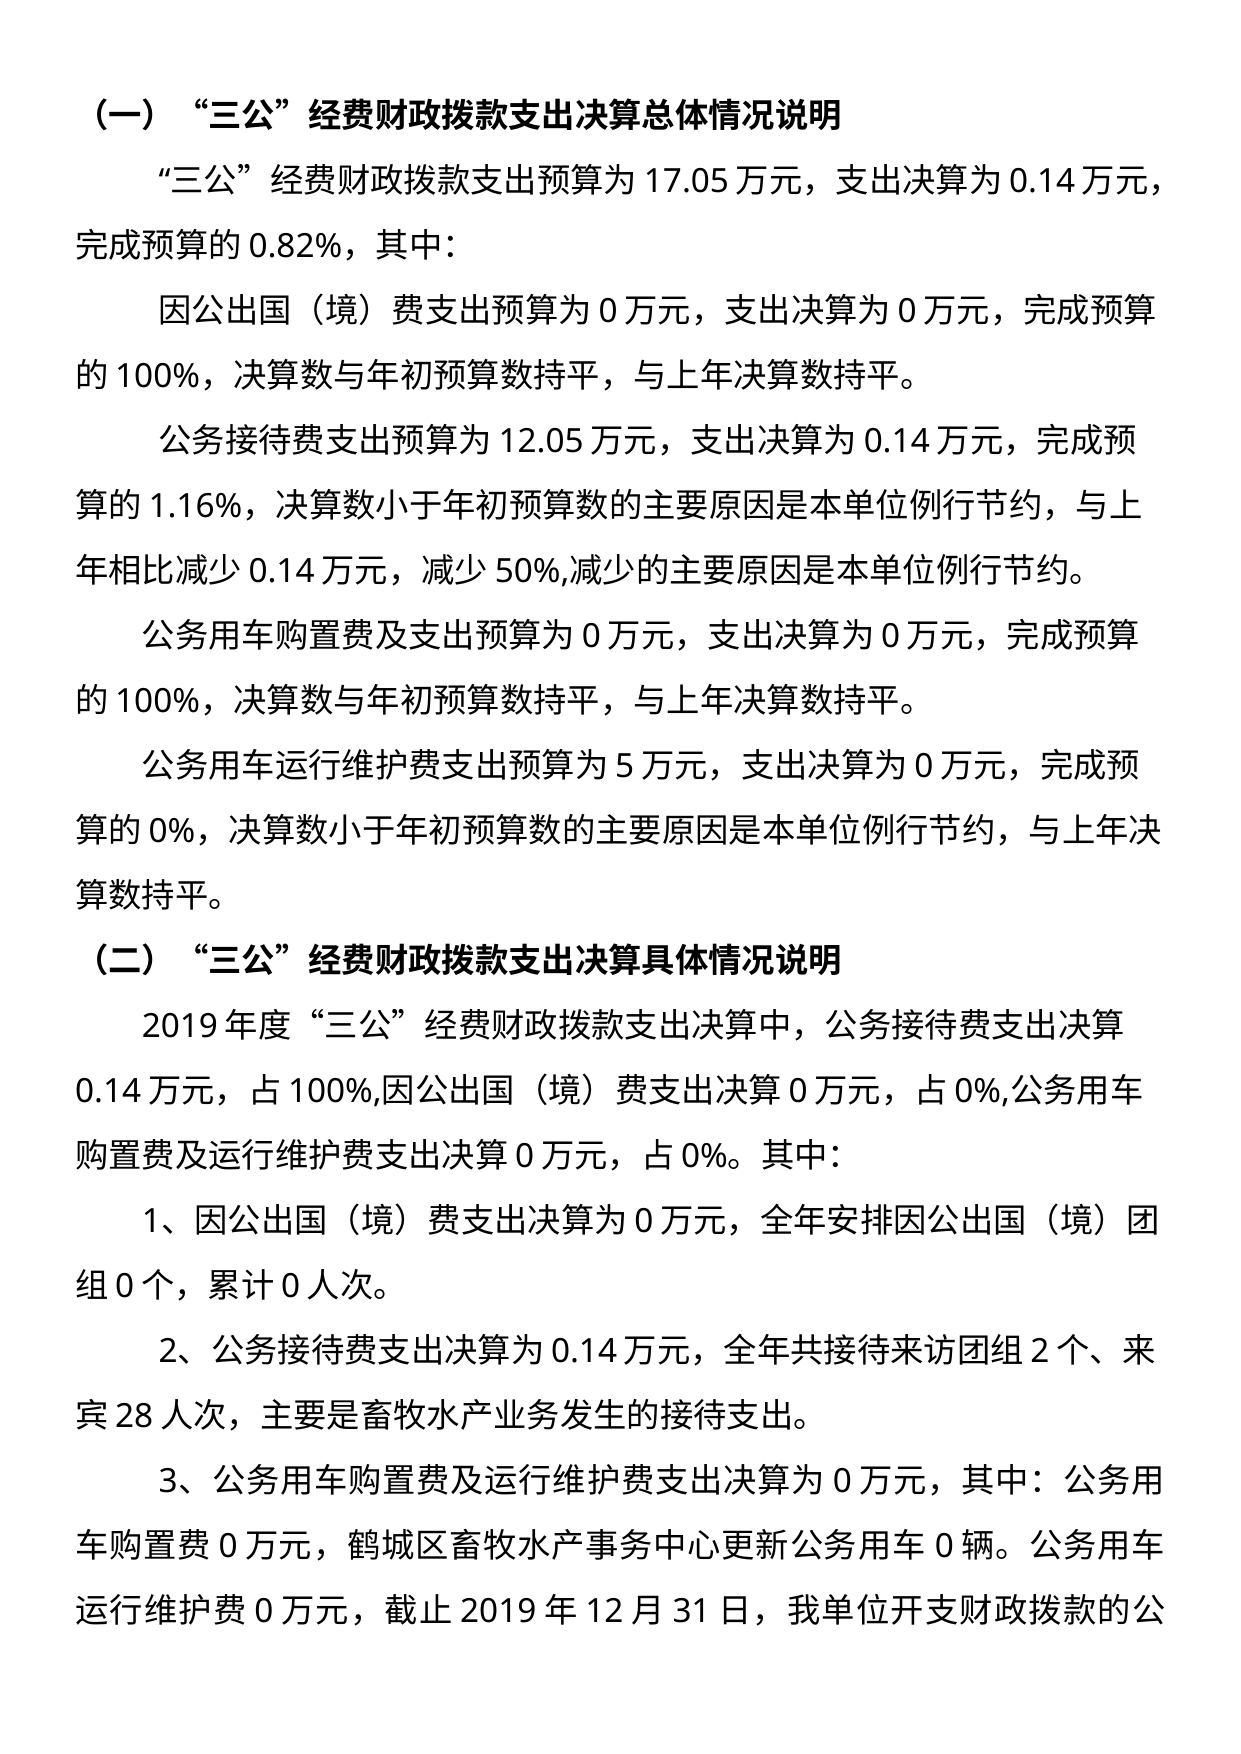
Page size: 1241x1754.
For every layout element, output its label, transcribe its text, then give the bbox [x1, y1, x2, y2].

text 2、公务接待费支出决算为0.14万元，全年共接待来访团组2个、来宾28人次，主要是畜牧水产业务发生的接待支出。 [75, 1316, 1165, 1446]
text 1、因公出国（境）费支出决算为0万元，全年安排因公出国（境）团组0个，累计0人次。 [75, 1186, 1165, 1316]
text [75, 1446, 1165, 1641]
text 公务接待费支出预算为12.05万元，支出决算为0.14万元，完成预算的1.16%，决算数小于年初预算数的主要原因是本单位例行节约，与上年相比减少0.14万元，减少50%,减少的主要原因是本单位例行节约。 [75, 406, 1165, 601]
text （二）“三公”经费财政拨款支出决算具体情况说明 [75, 926, 1165, 991]
text “三公”经费财政拨款支出预算为17.05万元，支出决算为0.14万元，完成预算的0.82%，其中： [75, 146, 1165, 276]
text 公务用车运行维护费支出预算为5万元，支出决算为0万元，完成预算的0%，决算数小于年初预算数的主要原因是本单位例行节约，与上年决算数持平。 [75, 731, 1165, 926]
text 2019年度“三公”经费财政拨款支出决算中，公务接待费支出决算0.14万元，占100%,因公出国（境）费支出决算0万元，占0%,公务用车购置费及运行维护费支出决算0万元，占0%。其中： [75, 991, 1165, 1186]
text 因公出国（境）费支出预算为0万元，支出决算为0万元，完成预算的100%，决算数与年初预算数持平，与上年决算数持平。 [75, 276, 1165, 406]
text 公务用车购置费及支出预算为0万元，支出决算为0万元，完成预算的100%，决算数与年初预算数持平，与上年决算数持平。 [75, 601, 1165, 731]
text （一）“三公”经费财政拨款支出决算总体情况说明 [75, 81, 1165, 146]
